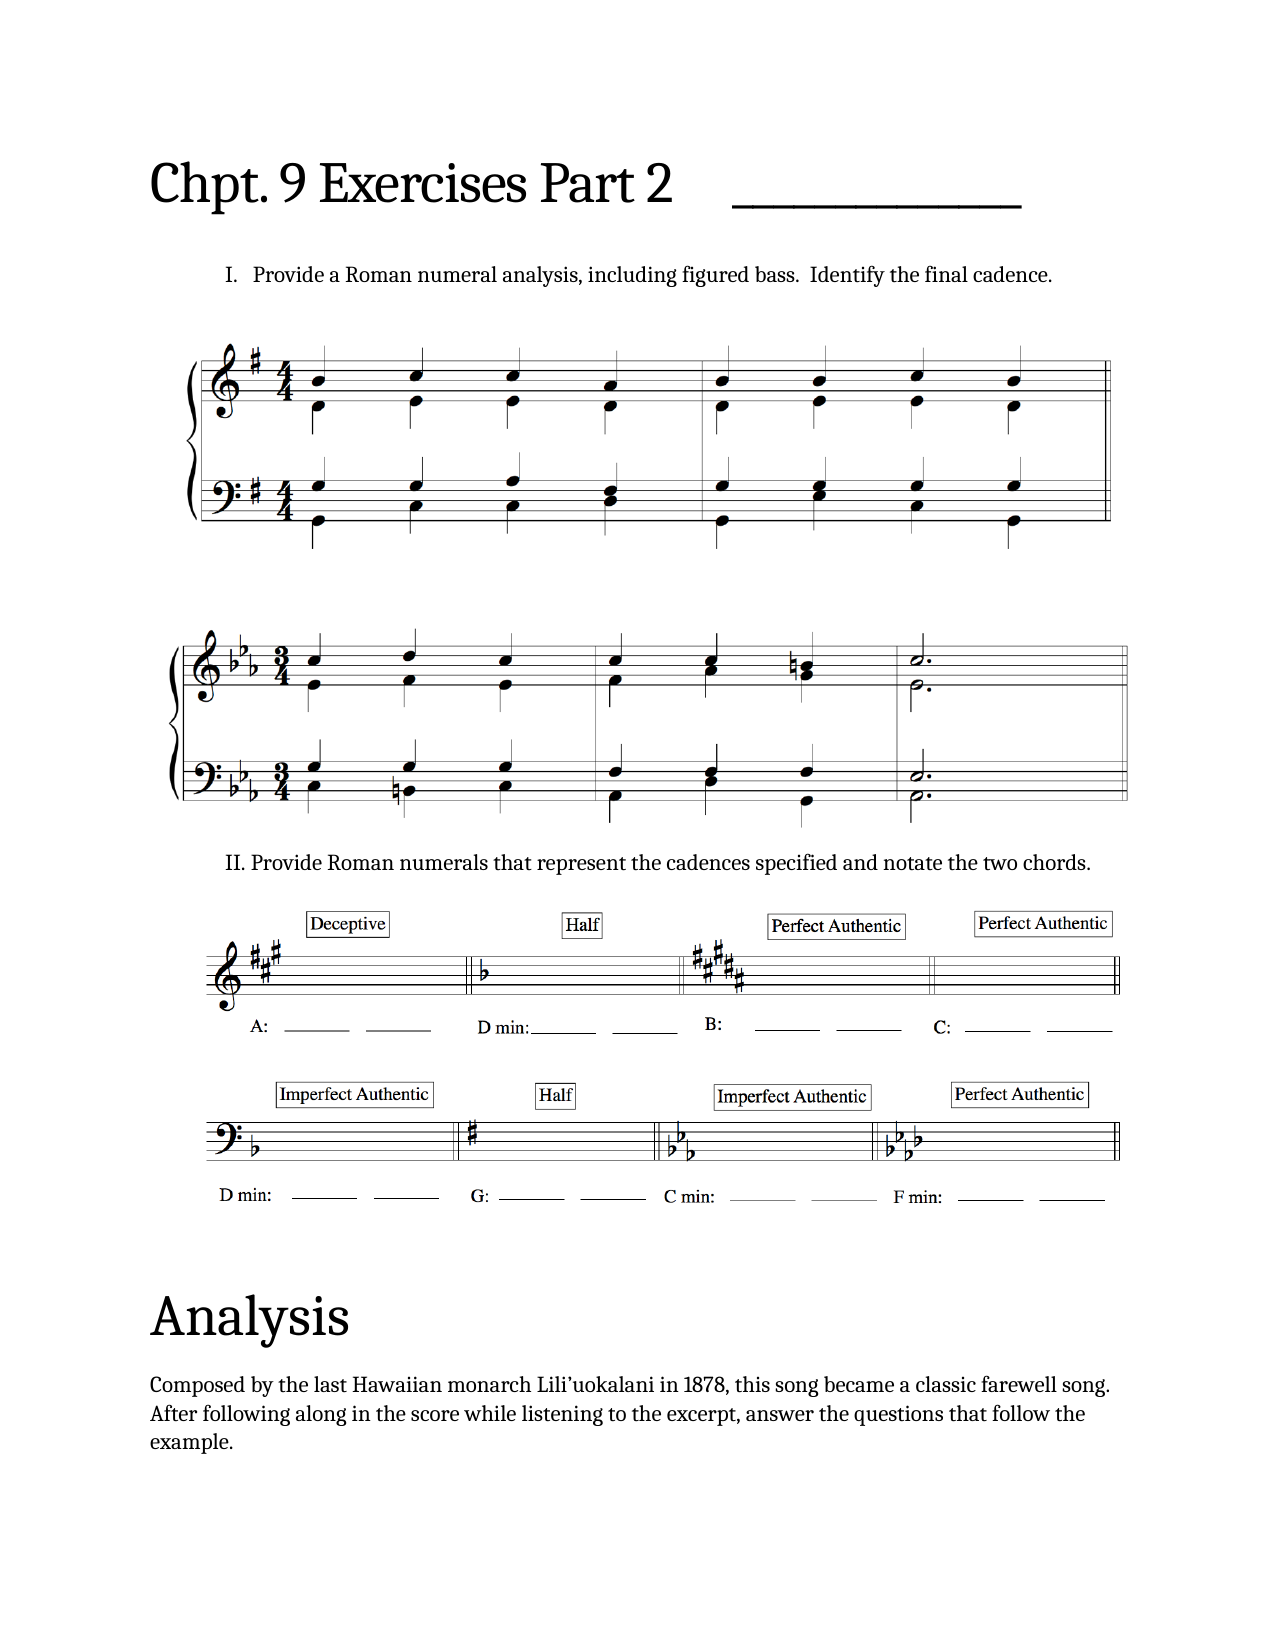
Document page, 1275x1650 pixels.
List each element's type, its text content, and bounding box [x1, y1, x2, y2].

text Composed by the last Hawaiian monarch Lili’uokalani in 1878, this song became a classic farewell song. After following along in the score while listening to the excerpt, answer the questions that follow the example. [150, 1372, 1125, 1455]
picture [159, 622, 1135, 831]
text Analysis [150, 1283, 1125, 1350]
list Provide a Roman numeral analysis, including figured bass. Identify the final cadence. [225, 262, 1125, 288]
list Provide Roman numerals that represent the cadences specified and notate the two chords. [225, 849, 1125, 876]
picture [150, 335, 1125, 559]
title Chpt. 9 Exercises Part 2 ______________ [150, 150, 1125, 217]
picture [131, 894, 1152, 1265]
